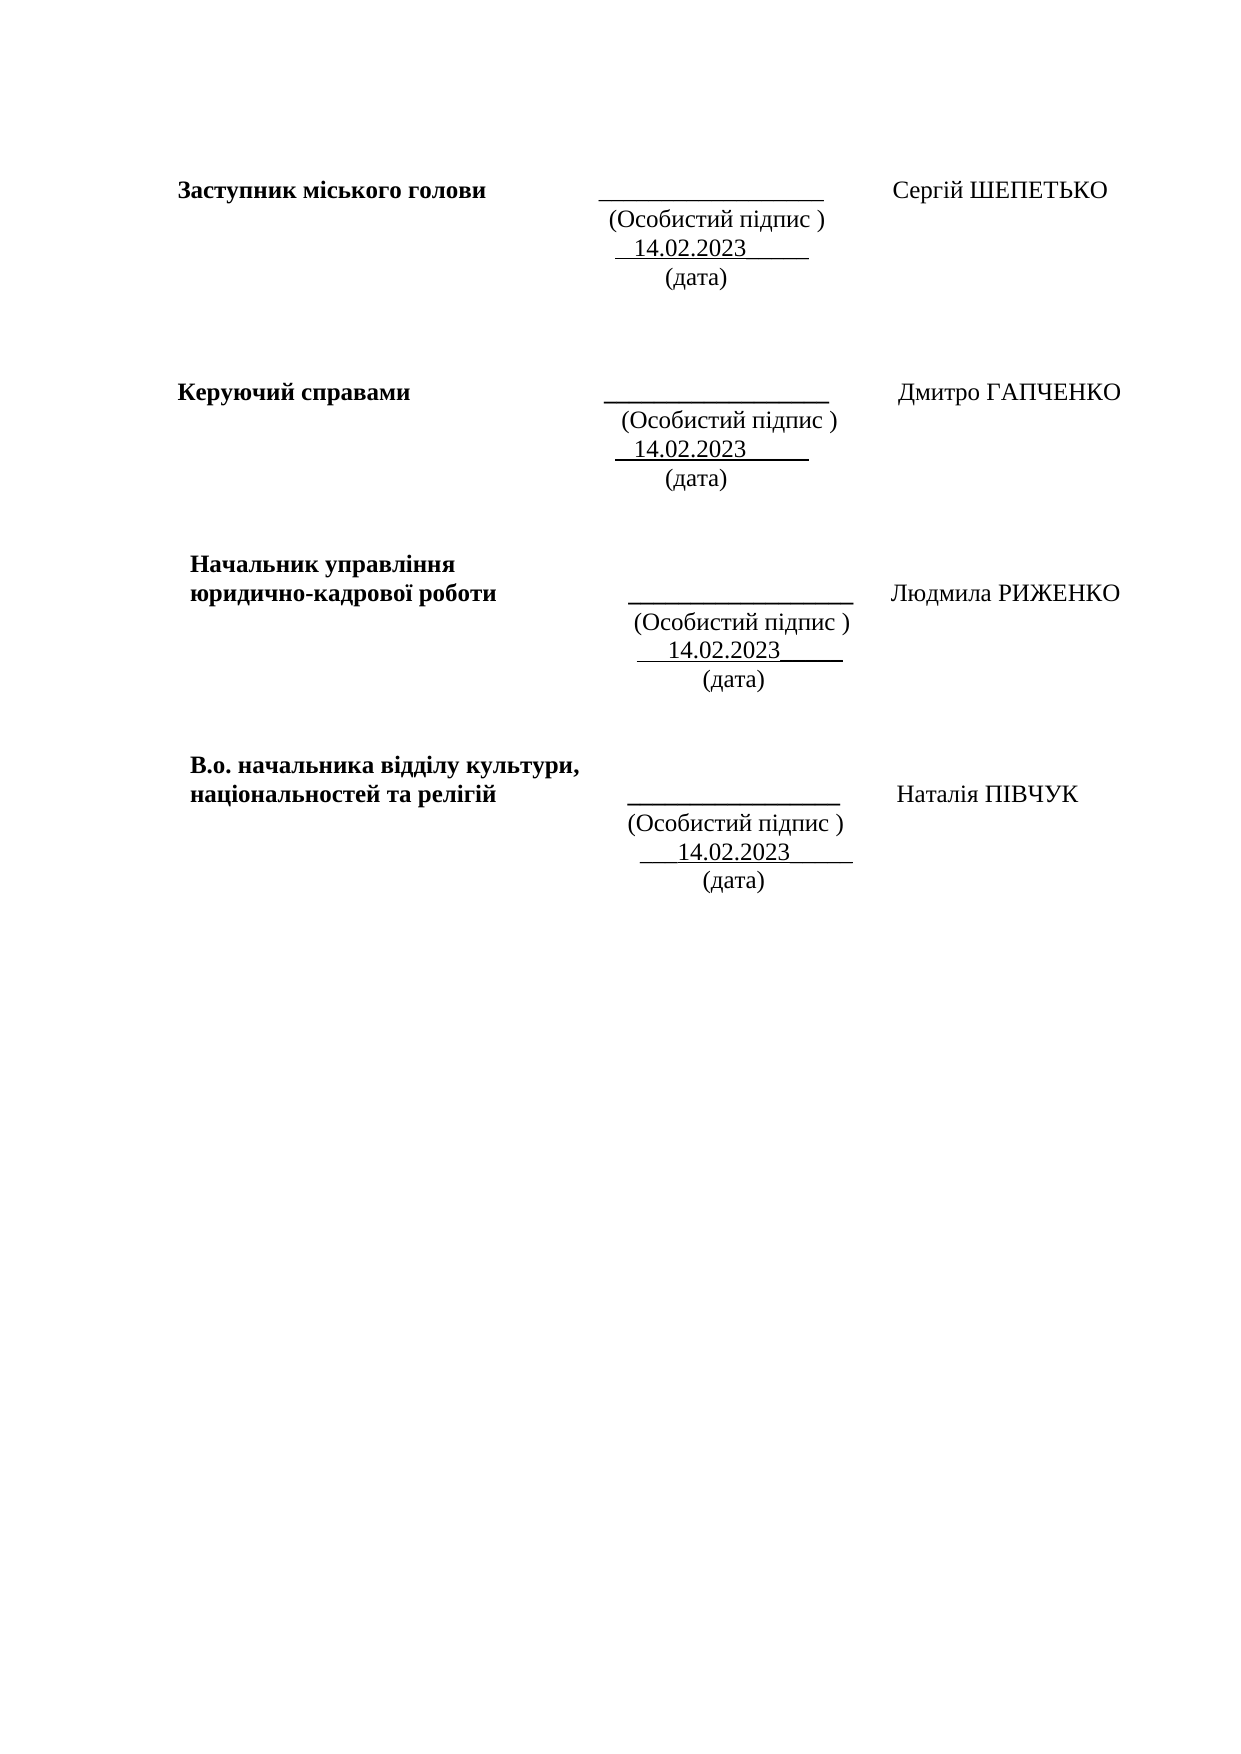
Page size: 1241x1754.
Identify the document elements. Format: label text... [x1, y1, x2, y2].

text Заступник міського голови __________________ Сергій ШЕПЕТЬКО [177, 176, 1152, 204]
text юридично-кадрової роботи __________________ Людмила РИЖЕНКО [177, 578, 1152, 607]
text (Особистий підпис ) [177, 607, 1152, 636]
text (Особистий підпис ) [177, 406, 1152, 434]
text ___14.02.2023_____ [177, 837, 1152, 866]
text (дата) [177, 866, 1152, 894]
text 14.02.2023_____ [177, 434, 1152, 463]
text Керуючий справами __________________ Дмитро ГАПЧЕНКО [177, 377, 1152, 406]
text (дата) [177, 664, 1152, 693]
text (Особистий підпис ) [177, 204, 1152, 233]
text 14.02.2023_____ [177, 233, 1152, 262]
text (дата) [177, 463, 1152, 492]
text 14.02.2023_____ [177, 636, 1152, 664]
text (Особистий підпис ) [177, 808, 1152, 837]
text національностей та релігій _________________ Наталія ПІВЧУК [177, 779, 1152, 808]
text В.о. начальника відділу культури, [177, 751, 1152, 779]
text (дата) [177, 262, 1152, 291]
text Начальник управління [177, 549, 1152, 578]
